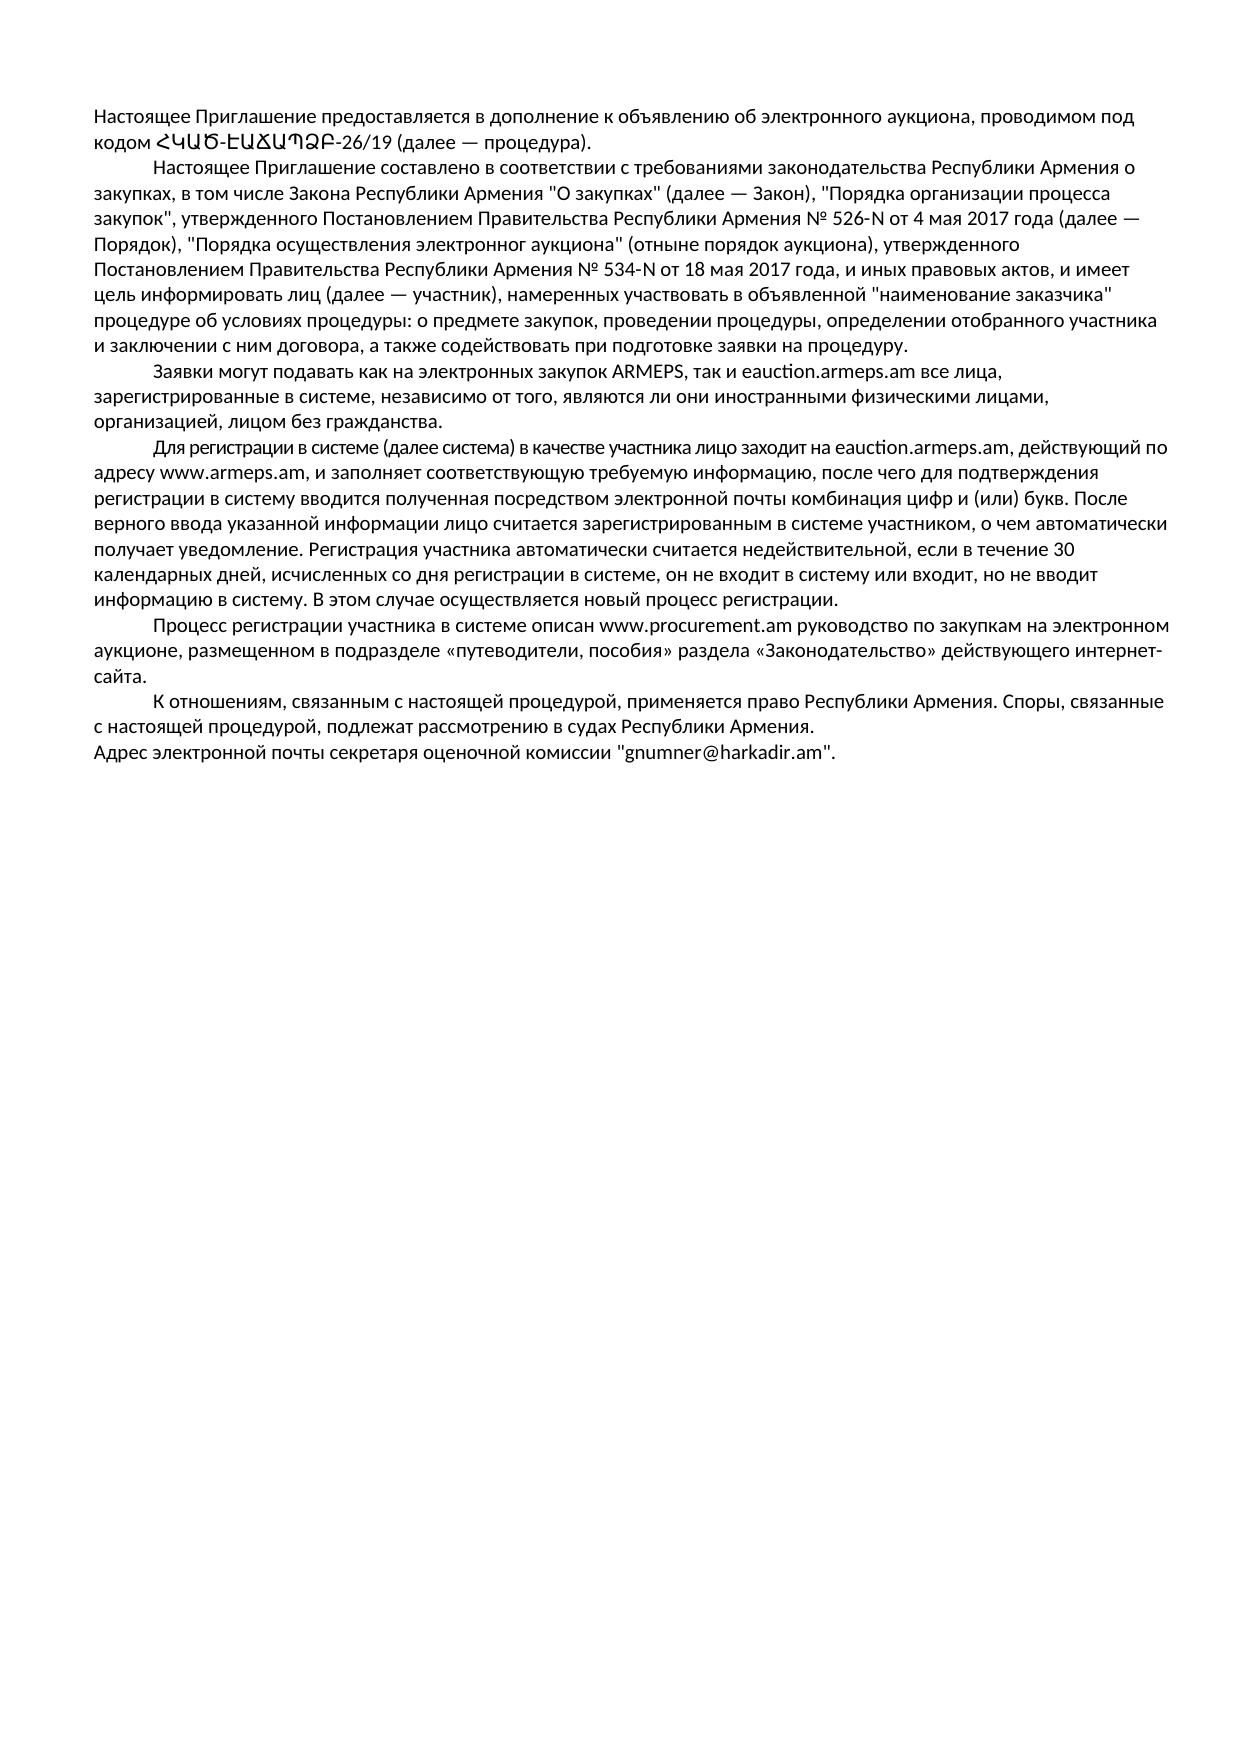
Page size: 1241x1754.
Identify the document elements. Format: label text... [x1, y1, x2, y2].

text Адрес электронной почты секретаря оценочной комиссии "gnumner@harkadir.am". [94, 739, 1171, 764]
text Настоящее Приглашение предоставляется в дополнение к объявлению об электронного аукциона, проводимом под кодом ՀԿԱԾ-ԷԱՃԱՊՁԲ-26/19 (далее — процедура). [94, 104, 1171, 154]
text Настоящее Приглашение составлено в соответствии с требованиями законодательства Республики Армения о закупках, в том числе Закона Республики Армения "О закупках" (далее — Закон), "Порядка организации процесса закупок", утвержденного Постановлением Правительства Республики Армения № 526-N от 4 мая 2017 года (далее — Порядок), "Порядка осуществления электронног аукциона" (отныне порядок аукциона), утвержденного Постановлением Правительства Республики Армения № 534-N от 18 мая 2017 года, и иных правовых актов, и имеет цель информировать лиц (далее — участник), намеренных участвовать в объявленной "наименование заказчика" процедуре об условиях процедуры: о предмете закупок, проведении процедуры, определении отобранного участника и заключении с ним договора, а также содействовать при подготовке заявки на процедуру. [94, 154, 1171, 358]
text Для регистрации в системе (далее система) в качестве участника лицо заходит на eauction.armeps.am, действующий по адресу www.armeps.am, и заполняет соответствующую требуемую информацию, после чего для подтверждения регистрации в систему вводится полученная посредством электронной почты комбинация цифр и (или) букв. После верного ввода указанной информации лицо считается зарегистрированным в системе участником, о чем автоматически получает уведомление. Регистрация участника автоматически считается недействительной, если в течение 30 календарных дней, исчисленных со дня регистрации в системе, он не входит в систему или входит, но не вводит информацию в систему. В этом случае осуществляется новый процесс регистрации. [94, 434, 1171, 612]
text К отношениям, связанным с настоящей процедурой, применяется право Республики Армения. Споры, связанные с настоящей процедурой, подлежат рассмотрению в судах Республики Армения. [94, 688, 1171, 739]
text Процесс регистрации участника в системе описан www.procurement.am руководство по закупкам на электронном аукционе, размещенном в подразделе «путеводители, пособия» раздела «Законодательство» действующего интернет-сайта. [94, 612, 1171, 688]
text Заявки могут подавать как на электронных закупок ARMEPS, так и eauction.armeps.am все лица, зарегистрированные в системе, независимо от того, являются ли они иностранными физическими лицами, организацией, лицом без гражданства. [94, 358, 1171, 434]
